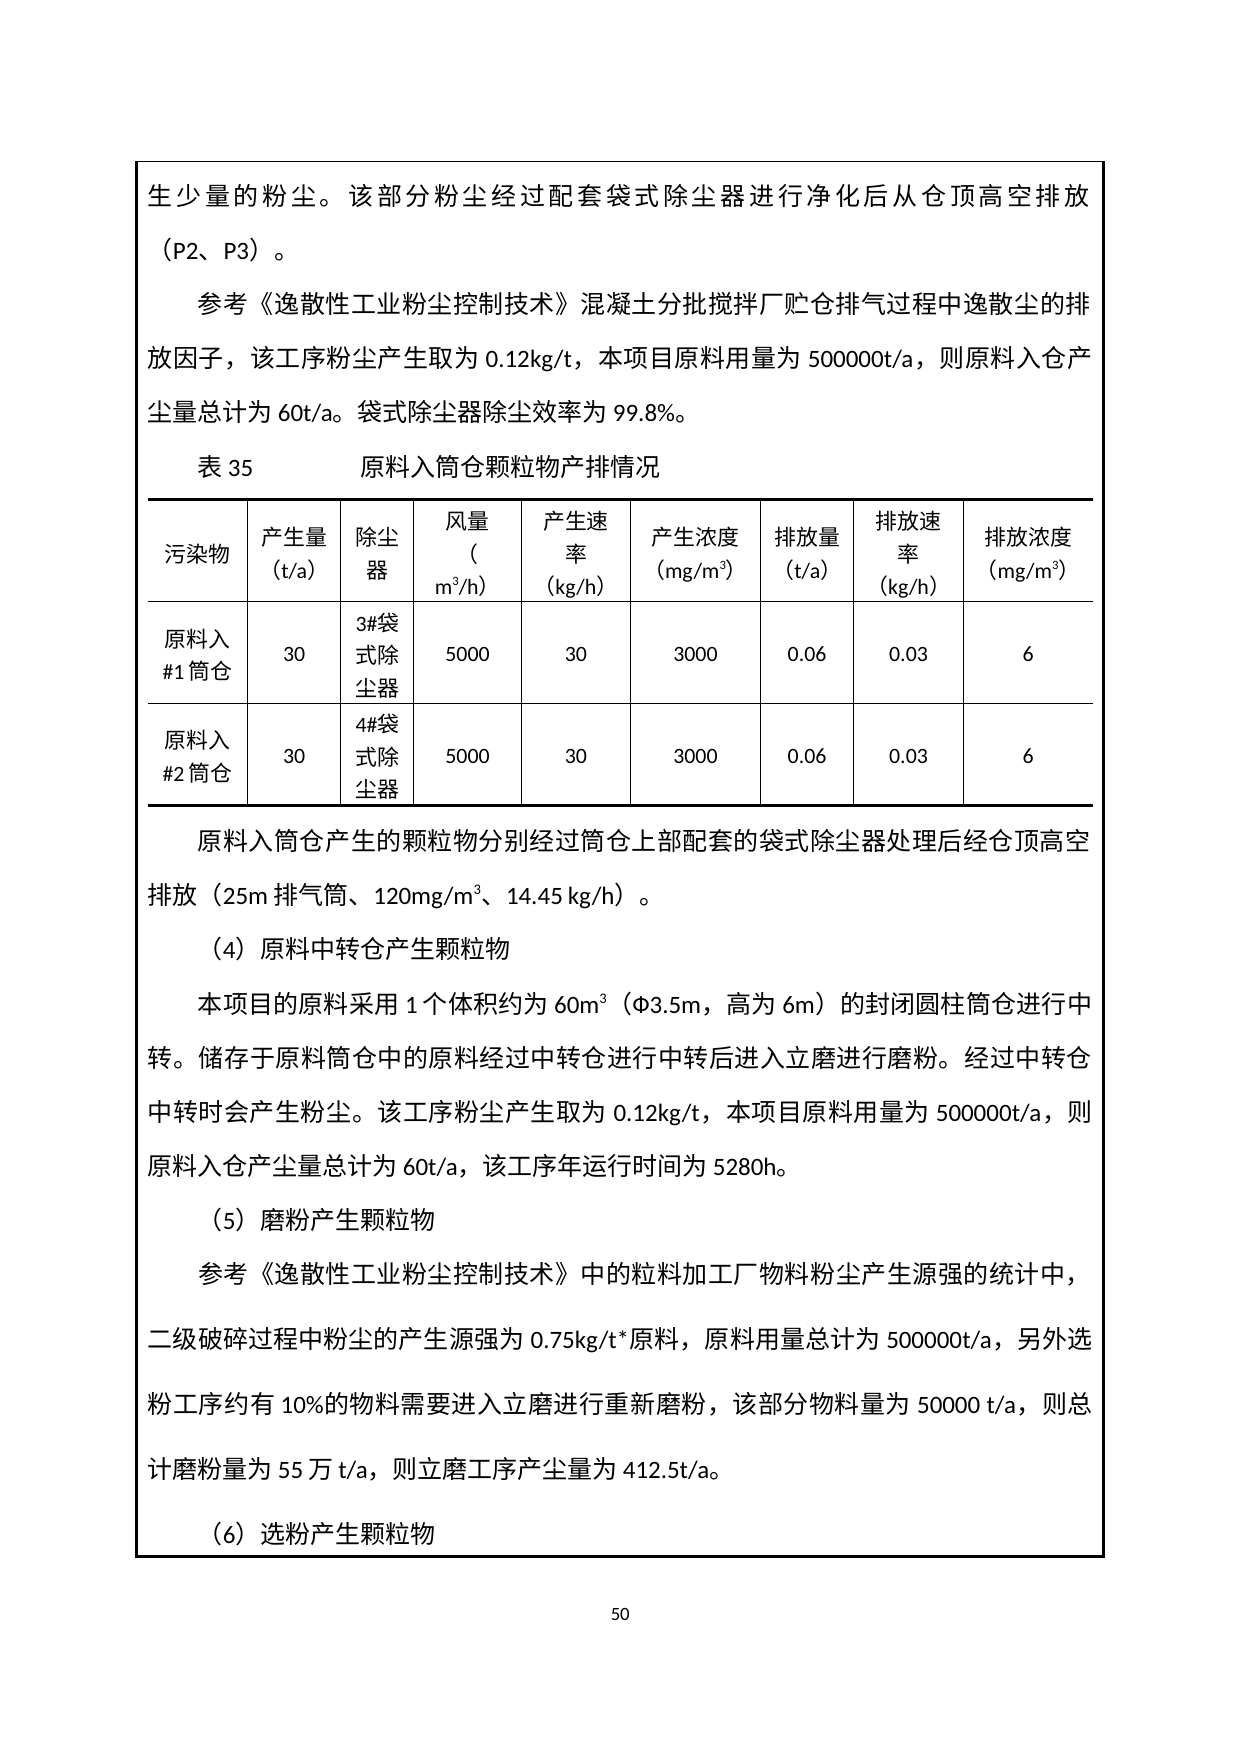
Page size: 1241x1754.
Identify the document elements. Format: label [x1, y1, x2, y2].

table_cell [138, 162, 1102, 1555]
